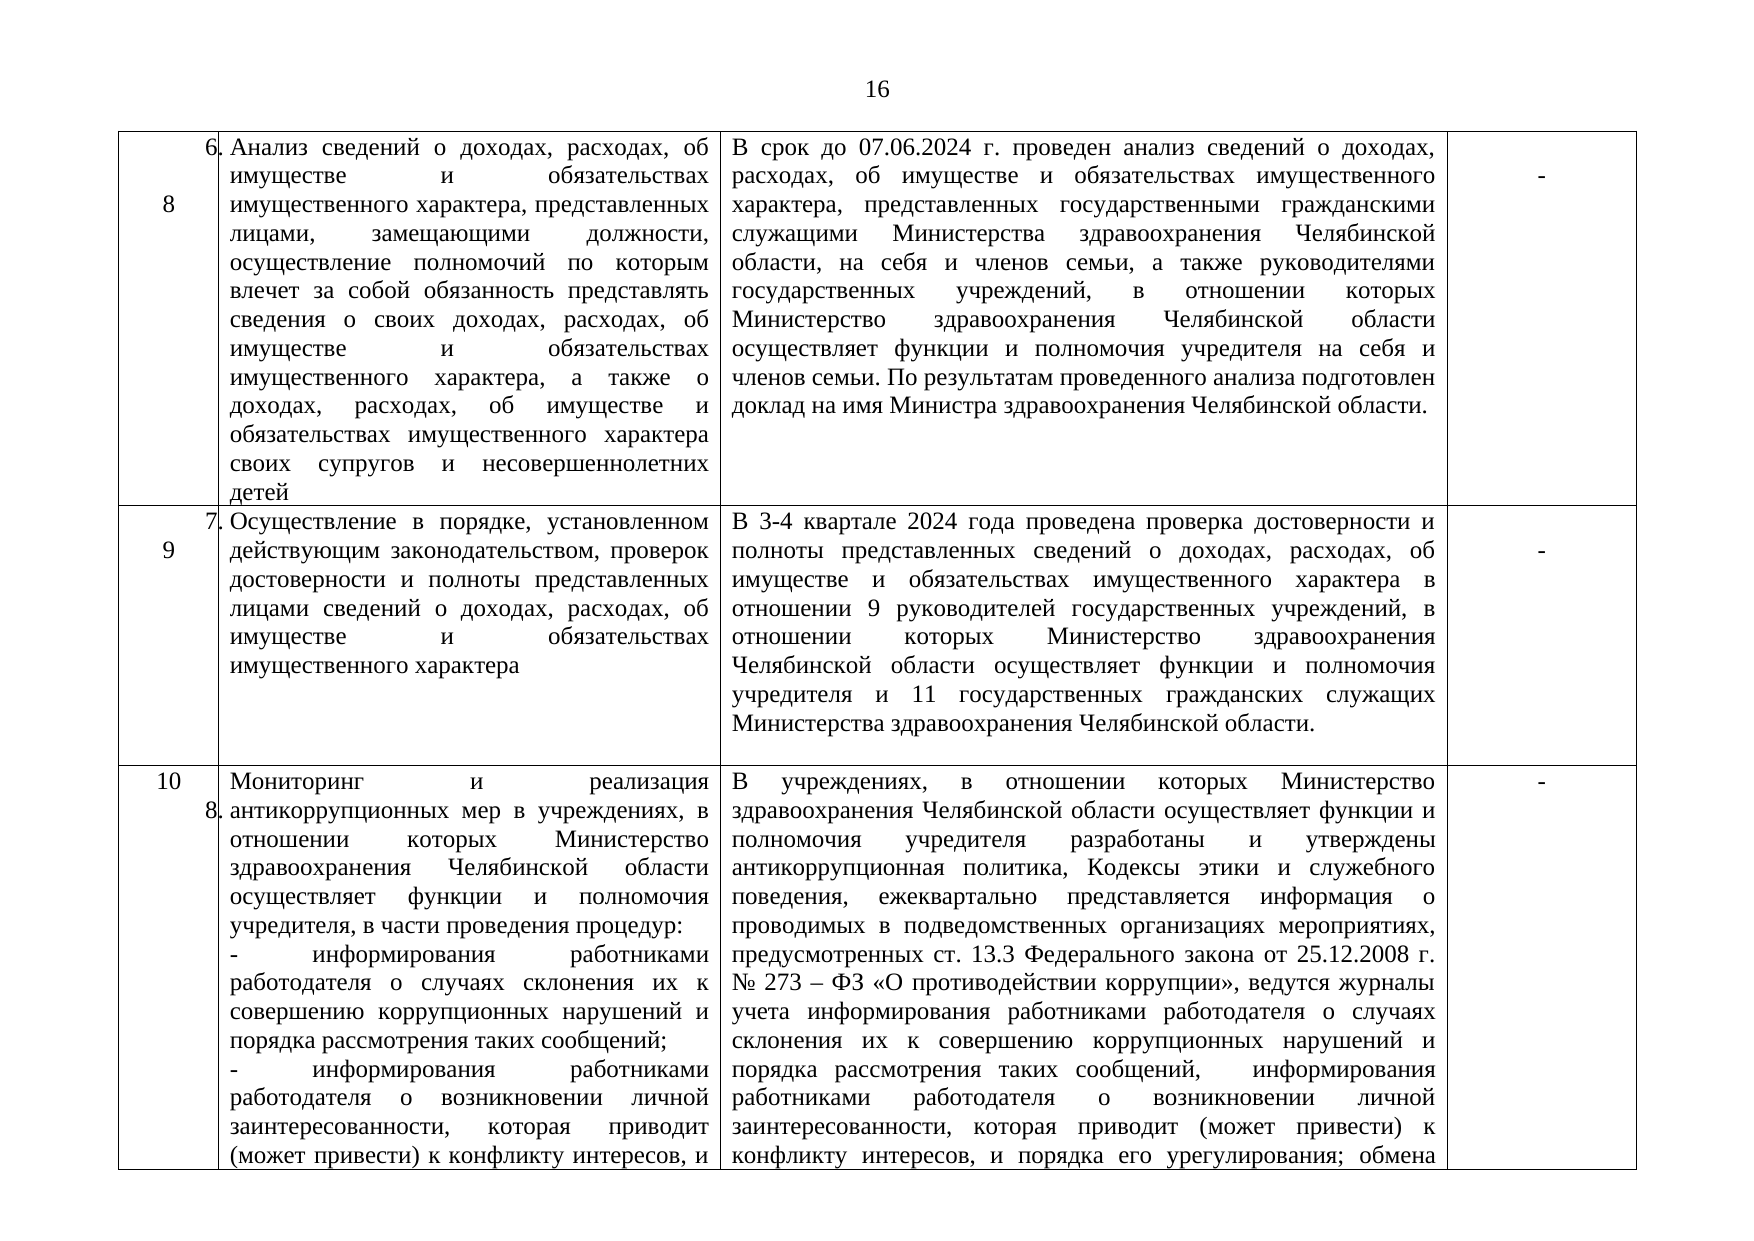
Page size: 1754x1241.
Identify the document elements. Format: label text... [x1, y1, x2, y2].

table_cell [219, 766, 720, 1169]
table_cell В срок до 07.06.2024 г. проведен анализ сведений о доходах, расходах, об имуществе и обязательствах имущественного характера, представленных государственными гражданскими служащими Министерства здравоохранения Челябинской области, на себя и членов семьи, а также руководителями государственных учреждений, в отношении которых Министерство здравоохранения Челябинской области осуществляет функции и полномочия учредителя на себя и членов семьи. По результатам проведенного анализа подготовлен доклад на имя Министра здравоохранения Челябинской области. [721, 132, 1447, 505]
table_cell Анализ сведений о доходах, расходах, об имуществе и обязательствах имущественного характера, представленных лицами, замещающими должности, осуществление полномочий по которым влечет за собой обязанность представлять сведения о своих доходах, расходах, об имуществе и обязательствах имущественного характера, а также о доходах, расходах, об имуществе и обязательствах имущественного характера своих супругов и несовершеннолетних детей [219, 132, 720, 505]
table_cell - [1448, 506, 1636, 765]
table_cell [721, 766, 1447, 1169]
table_cell - [1448, 132, 1636, 505]
table_cell - [1448, 766, 1636, 1169]
table_cell В 3-4 квартале 2024 года проведена проверка достоверности и полноты представленных сведений о доходах, расходах, об имуществе и обязательствах имущественного характера в отношении 9 руководителей государственных учреждений, в отношении которых Министерство здравоохранения Челябинской области осуществляет функции и полномочия учредителя и 11 государственных гражданских служащих Министерства здравоохранения Челябинской области. [721, 506, 1447, 765]
table_cell Осуществление в порядке, установленном действующим законодательством, проверок достоверности и полноты представленных лицами сведений о доходах, расходах, об имуществе и обязательствах имущественного характера [219, 506, 720, 765]
table_cell 8 [119, 132, 218, 505]
table_cell 10 [119, 766, 218, 1169]
table_cell 9 [119, 506, 218, 765]
